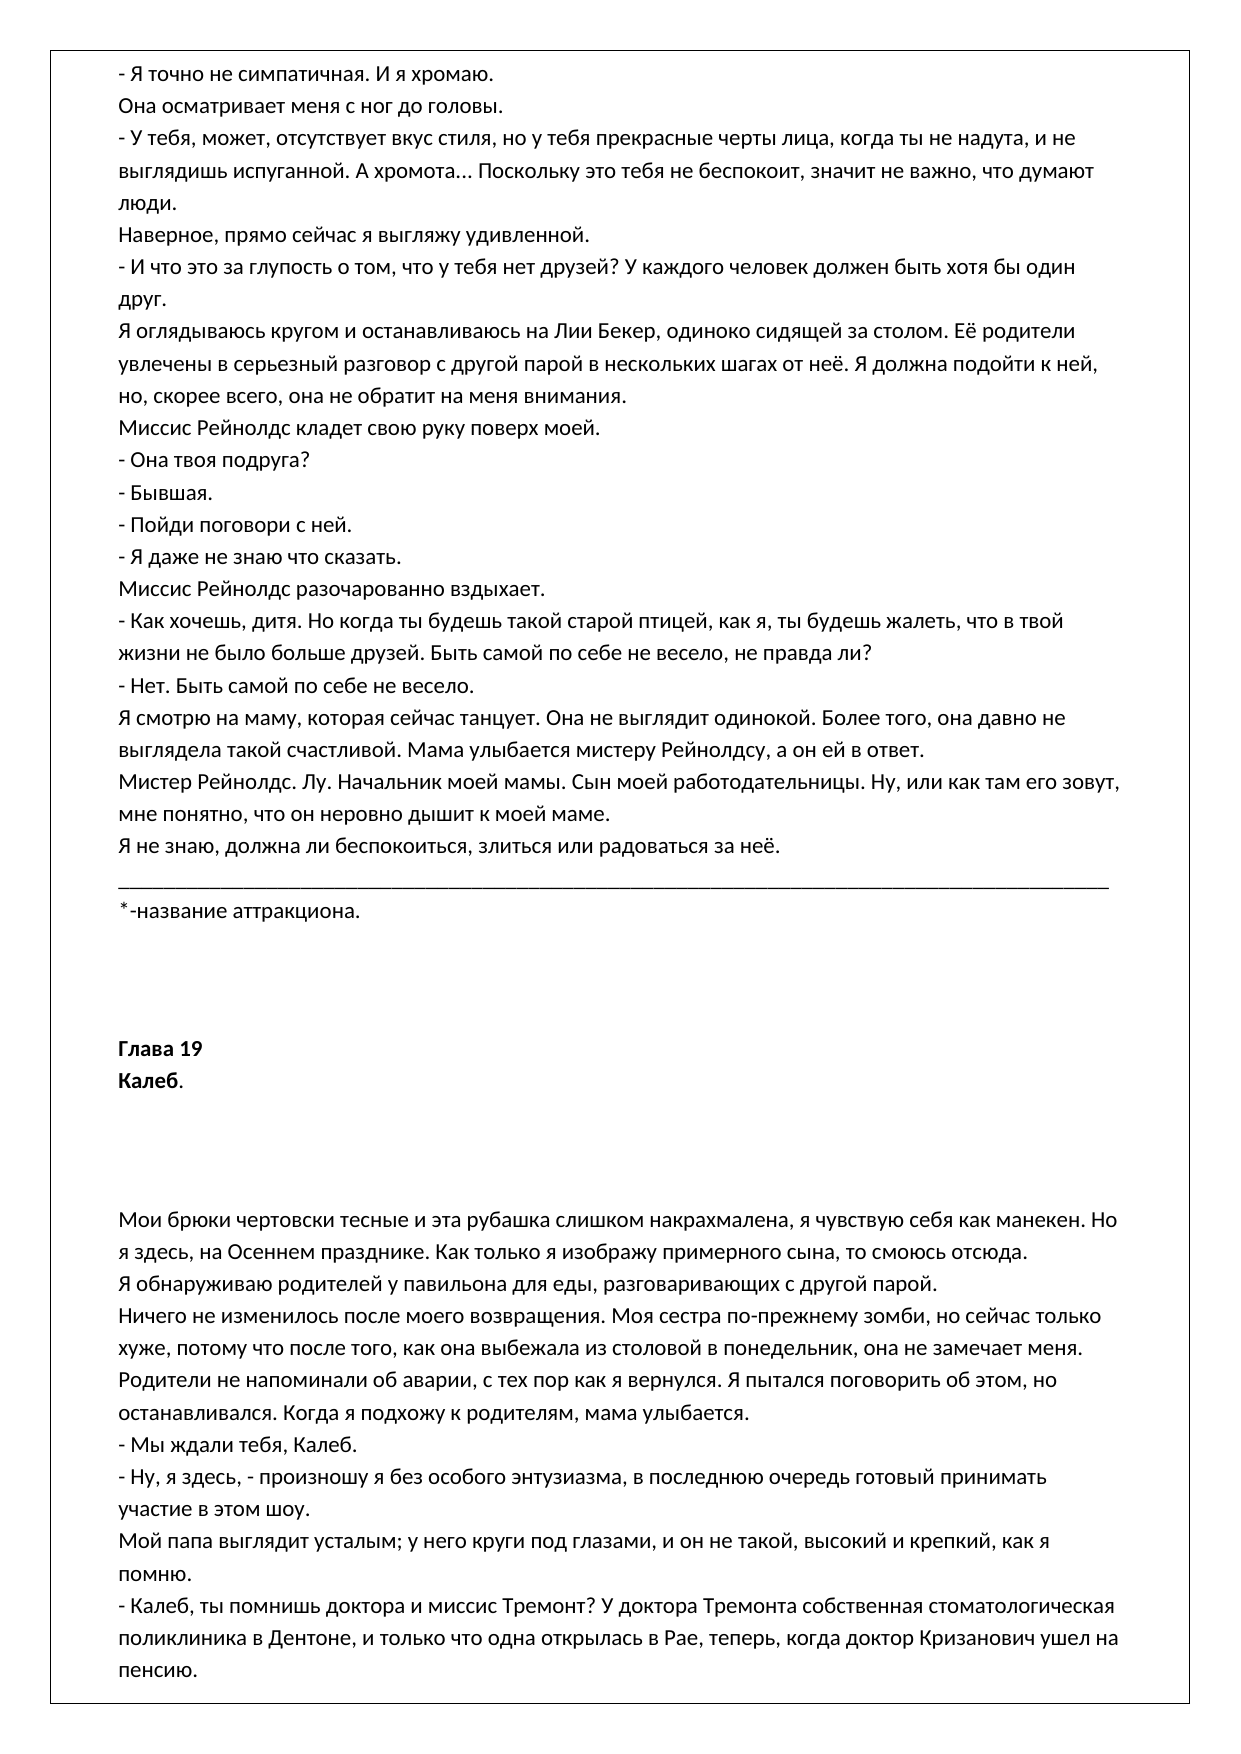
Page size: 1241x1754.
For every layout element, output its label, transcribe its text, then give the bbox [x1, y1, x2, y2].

text Глава 19 Калеб. [118, 1034, 1122, 1094]
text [118, 1172, 1122, 1683]
text - Я точно не симпатичная. И я хромаю. Она осматривает меня с ног до головы. - У тебя, может, отсутствует вкус стиля, но у тебя прекрасные черты лица, когда ты не надута, и не выглядишь испуганной. А хромота... Поскольку это тебя не беспокоит, значит не важно, что думают люди. Наверное, прямо сейчас я выгляжу удивленной. - И что это за глупость о том, что у тебя нет друзей? У каждого человек должен быть хотя бы один друг. Я оглядываюсь кругом и останавливаюсь на Лии Бекер, одиноко сидящей за столом. Её родители увлечены в серьезный разговор с другой парой в нескольких шагах от неё. Я должна подойти к ней, но, скорее всего, она не обратит на меня внимания. Миссис Рейнолдс кладет свою руку поверх моей. - Она твоя подруга? - Бывшая. - Пойди поговори с ней. - Я даже не знаю что сказать. Миссис Рейнолдс разочарованно вздыхает. - Как хочешь, дитя. Но когда ты будешь такой старой птицей, как я, ты будешь жалеть, что в твой жизни не было больше друзей. Быть самой по себе не весело, не правда ли? - Нет. Быть самой по себе не весело. Я смотрю на маму, которая сейчас танцует. Она не выглядит одинокой. Более того, она давно не выглядела такой счастливой. Мама улыбается мистеру Рейнолдсу, а он ей в ответ. Мистер Рейнолдс. Лу. Начальник моей мамы. Сын моей работодательницы. Ну, или как там его зовут, мне понятно, что он неровно дышит к моей маме. Я не знаю, должна ли беспокоиться, злиться или радоваться за неё. _______________________________________________________________________________________ *-название аттракциона. [118, 59, 1122, 956]
